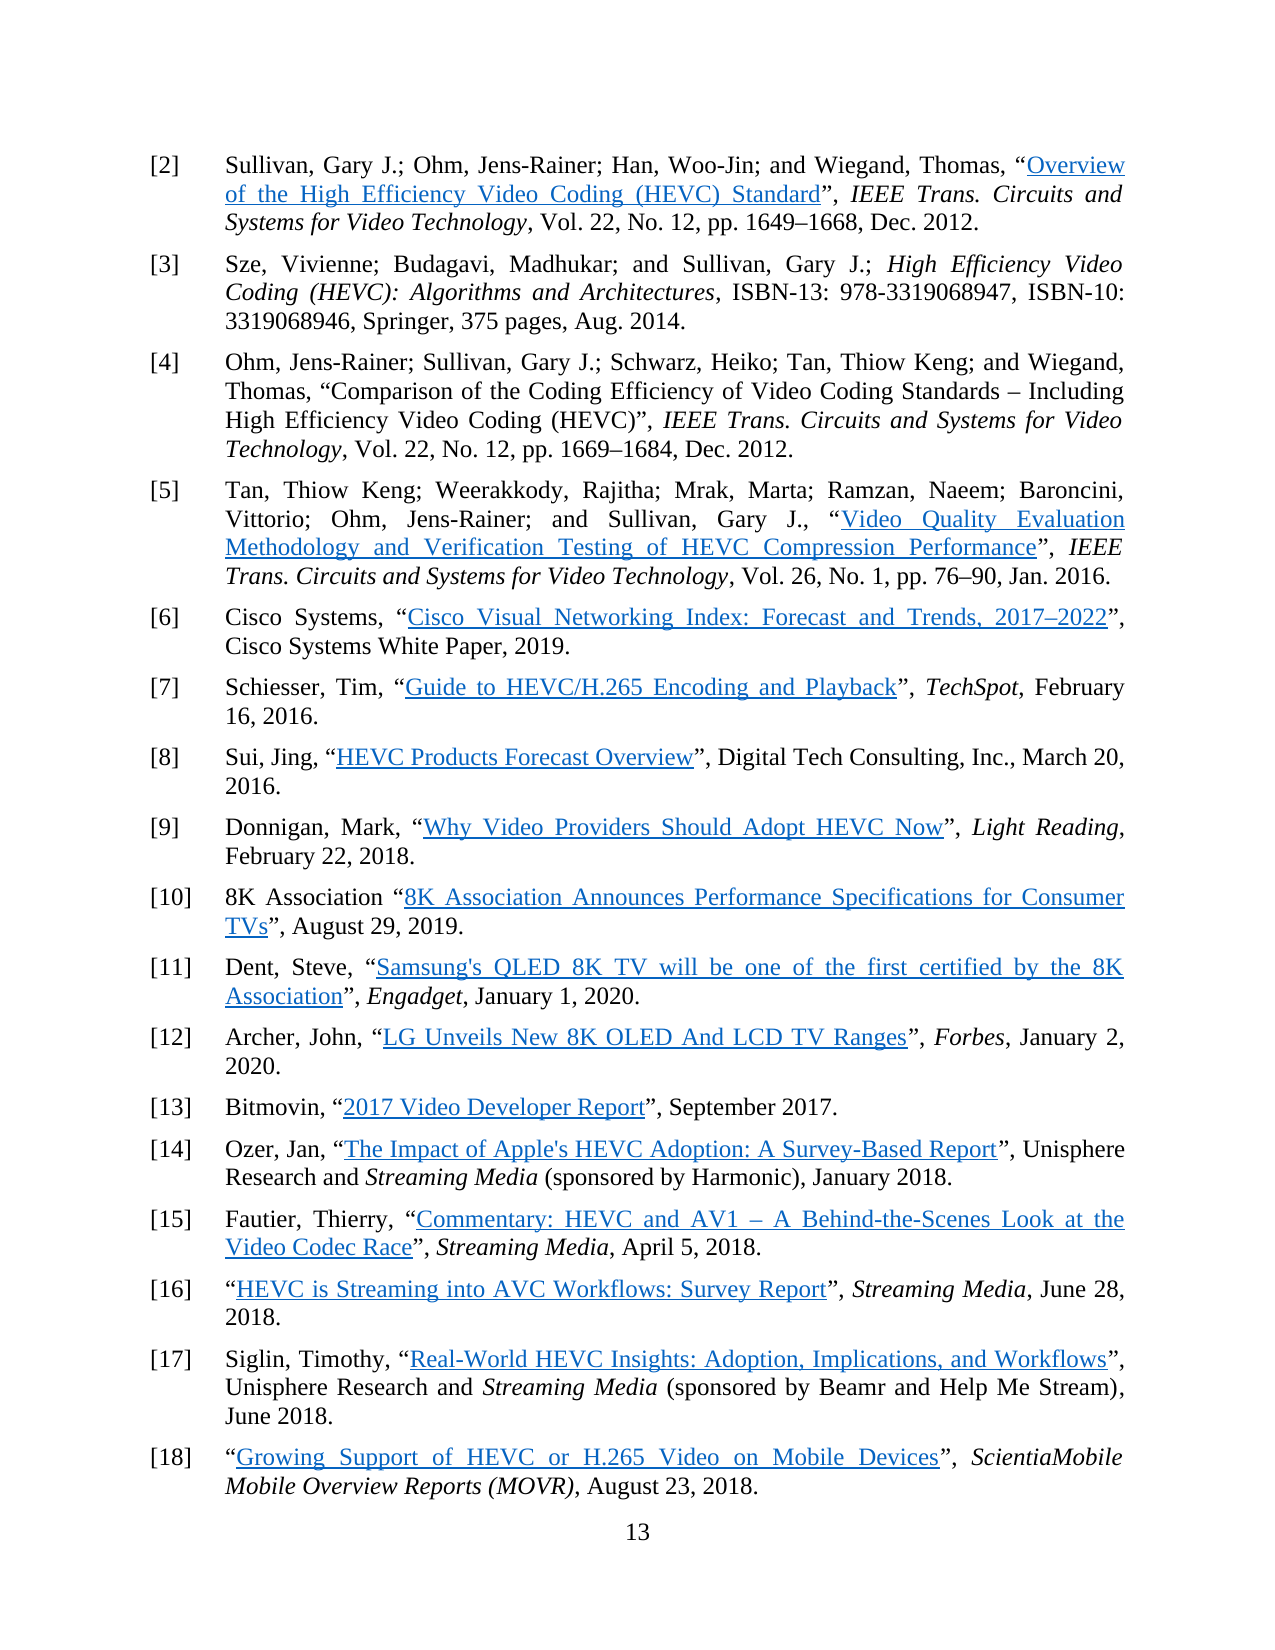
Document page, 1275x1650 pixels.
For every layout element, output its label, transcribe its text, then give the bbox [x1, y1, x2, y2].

list Ohm, Jens-Rainer; Sullivan, Gary J.; Schwarz, Heiko; Tan, Thiow Keng; and Wiegand, Thomas, “Comparison of the Coding Efficiency of Video Coding Standards – Including High Efficiency Video Coding (HEVC)”, IEEE Trans. Circuits and Systems for Video Technology, Vol. 22, No. 12, pp. 1669‒1684, Dec. 2012. [150, 347, 1125, 462]
list Schiesser, Tim, “Guide to HEVC/H.265 Encoding and Playback”, TechSpot, February 16, 2016. [150, 672, 1125, 730]
list Archer, John, “LG Unveils New 8K OLED And LCD TV Ranges”, Forbes, January 2, 2020. [150, 1022, 1125, 1080]
list Donnigan, Mark, “Why Video Providers Should Adopt HEVC Now”, Light Reading, February 22, 2018. [150, 812, 1125, 870]
list Tan, Thiow Keng; Weerakkody, Rajitha; Mrak, Marta; Ramzan, Naeem; Baroncini, Vittorio; Ohm, Jens-Rainer; and Sullivan, Gary J., “Video Quality Evaluation Methodology and Verification Testing of HEVC Compression Performance”, IEEE Trans. Circuits and Systems for Video Technology, Vol. 26, No. 1, pp. 76–90, Jan. 2016. [150, 475, 1125, 590]
list Sze, Vivienne; Budagavi, Madhukar; and Sullivan, Gary J.; High Efficiency Video Coding (HEVC): Algorithms and Architectures, ISBN-13: 978-3319068947, ISBN-10: 3319068946, Springer, 375 pages, Aug. 2014. [150, 249, 1125, 335]
list “Growing Support of HEVC or H.265 Video on Mobile Devices”, ScientiaMobile Mobile Overview Reports (MOVR), August 23, 2018. [150, 1442, 1125, 1500]
list Dent, Steve, “Samsung's QLED 8K TV will be one of the first certified by the 8K Association”, Engadget, January 1, 2020. [150, 952, 1125, 1010]
list Sullivan, Gary J.; Ohm, Jens-Rainer; Han, Woo-Jin; and Wiegand, Thomas, “Overview of the High Efficiency Video Coding (HEVC) Standard”, IEEE Trans. Circuits and Systems for Video Technology, Vol. 22, No. 12, pp. 1649‒1668, Dec. 2012. [150, 150, 1125, 236]
list Cisco Systems, “Cisco Visual Networking Index: Forecast and Trends, 2017–2022”, Cisco Systems White Paper, 2019. [150, 602, 1125, 660]
list Siglin, Timothy, “Real-World HEVC Insights: Adoption, Implications, and Workflows”, Unisphere Research and Streaming Media (sponsored by Beamr and Help Me Stream), June 2018. [150, 1344, 1125, 1430]
list Bitmovin, “2017 Video Developer Report”, September 2017. [150, 1092, 1125, 1121]
list “HEVC is Streaming into AVC Workflows: Survey Report”, Streaming Media, June 28, 2018. [150, 1274, 1125, 1331]
list Ozer, Jan, “The Impact of Apple's HEVC Adoption: A Survey-Based Report”, Unisphere Research and Streaming Media (sponsored by Harmonic), January 2018. [150, 1134, 1125, 1191]
list Sui, Jing, “HEVC Products Forecast Overview”, Digital Tech Consulting, Inc., March 20, 2016. [150, 742, 1125, 800]
list 8K Association “8K Association Announces Performance Specifications for Consumer TVs”, August 29, 2019. [150, 882, 1125, 940]
list Fautier, Thierry, “Commentary: HEVC and AV1 – A Behind-the-Scenes Look at the Video Codec Race”, Streaming Media, April 5, 2018. [150, 1204, 1125, 1261]
